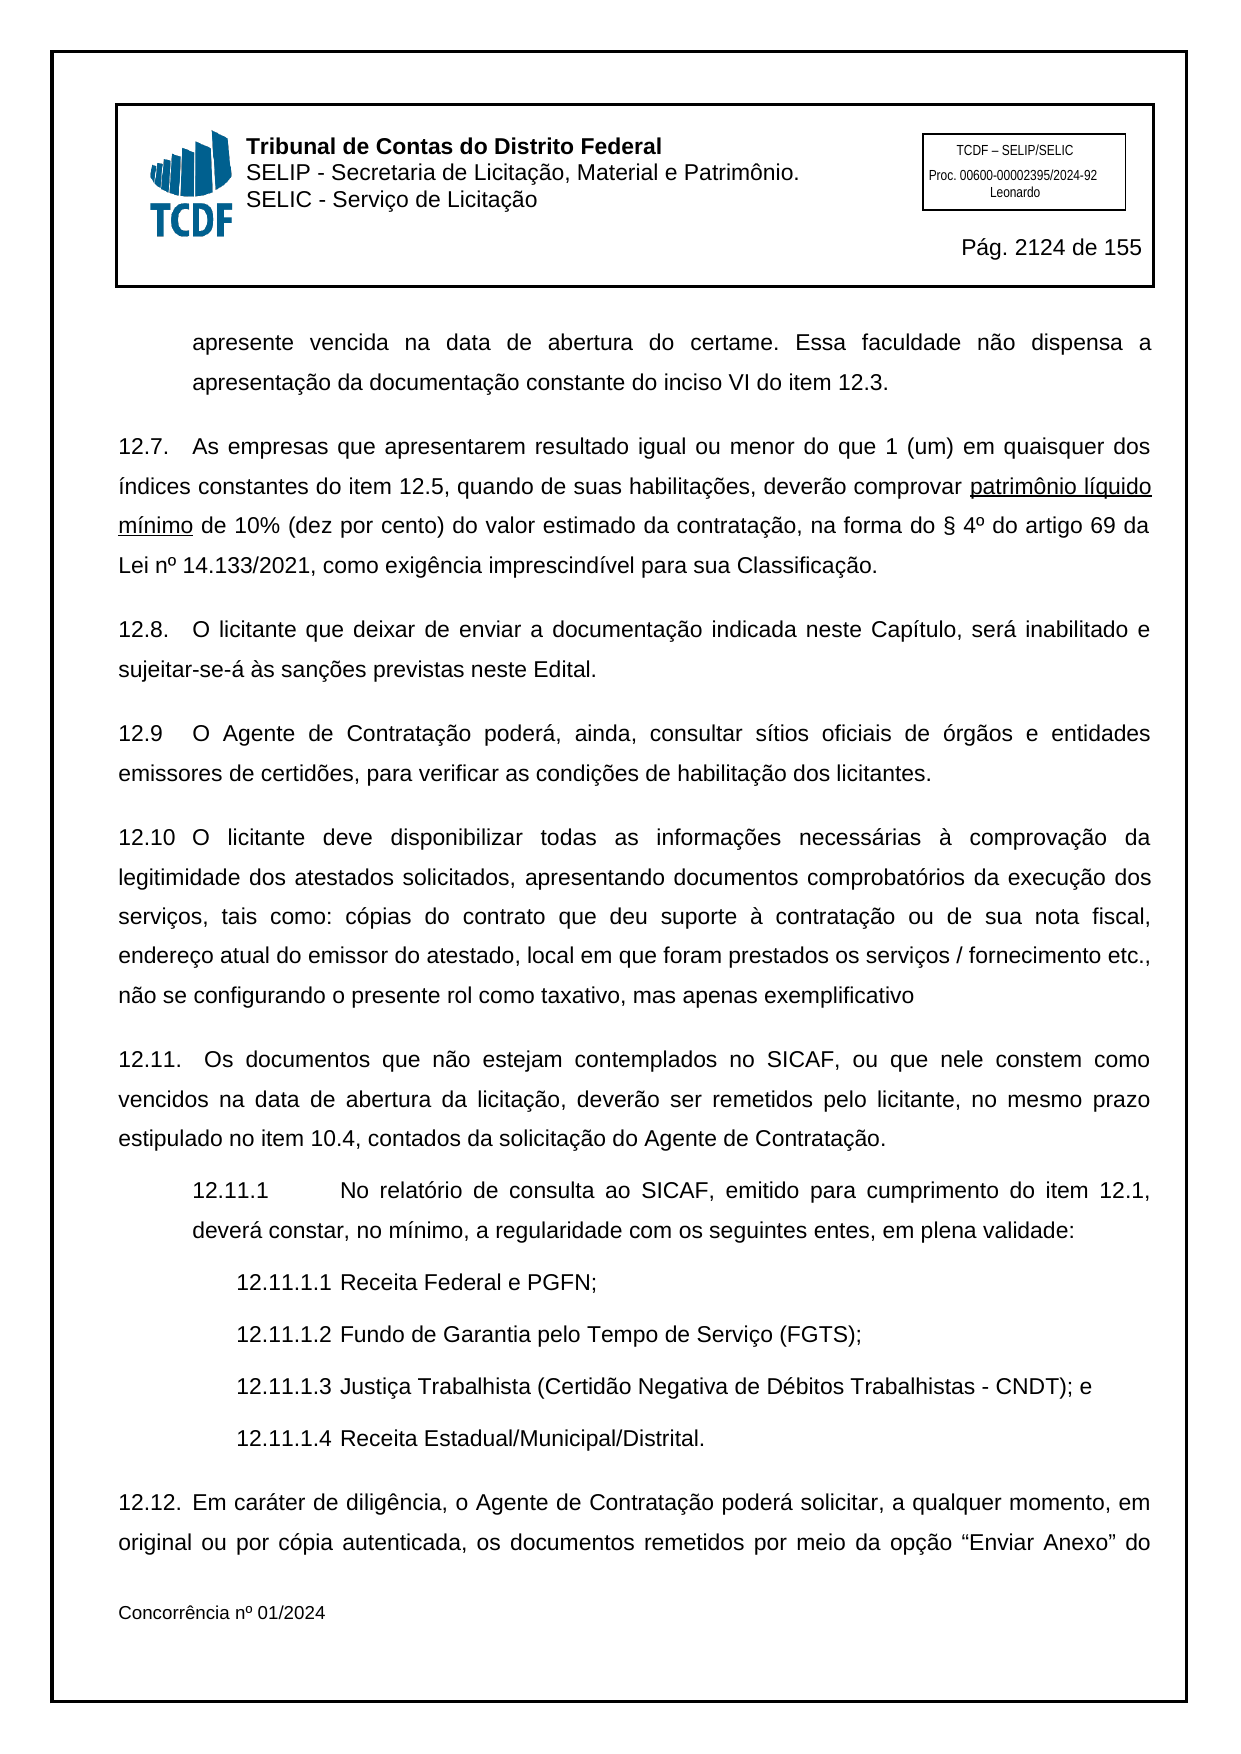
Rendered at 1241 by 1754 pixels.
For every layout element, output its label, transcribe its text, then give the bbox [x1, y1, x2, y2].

picture [135, 128, 247, 239]
text 12.10 O licitante deve disponibilizar todas as informações necessárias à comprovação da legitimidade dos atestados solicitados, apresentando documentos comprobatórios da execução dos serviços, tais como: cópias do contrato que deu suporte à contratação ou de sua nota fiscal, endereço atual do emissor do atestado, local em que foram prestados os serviços / fornecimento etc., não se configurando o presente rol como taxativo, mas apenas exemplificativo [118, 824, 1152, 1008]
text 12.11.1.2 Fundo de Garantia pelo Tempo de Serviço (FGTS); [236, 1321, 1152, 1347]
text 12.11. Os documentos que não estejam contemplados no SICAF, ou que nele constem como vencidos na data de abertura da licitação, deverão ser remetidos pelo licitante, no mesmo prazo estipulado no item 10.4, contados da solicitação do Agente de Contratação. [118, 1046, 1152, 1152]
text 12.11.1 No relatório de consulta ao SICAF, emitido para cumprimento do item 12.1, deverá constar, no mínimo, a regularidade com os seguintes entes, em plena validade: [192, 1177, 1152, 1243]
text 12.7. As empresas que apresentarem resultado igual ou menor do que 1 (um) em quaisquer dos índices constantes do item 12.5, quando de suas habilitações, deverão comprovar patrimônio líquido mínimo de 10% (dez por cento) do valor estimado da contratação, na forma do § 4º do artigo 69 da Lei nº 14.133/2021, como exigência imprescindível para sua Classificação. [118, 433, 1152, 578]
text 12.9 O Agente de Contratação poderá, ainda, consultar sítios oficiais de órgãos e entidades emissores de certidões, para verificar as condições de habilitação dos licitantes. [118, 720, 1152, 786]
text 12.11.1.3 Justiça Trabalhista (Certidão Negativa de Débitos Trabalhistas - CNDT); e [236, 1373, 1152, 1399]
text 12.11.1.4 Receita Estadual/Municipal/Distrital. [236, 1425, 1152, 1451]
text 12.8. O licitante que deixar de enviar a documentação indicada neste Capítulo, será inabilitado e sujeitar-se-á às sanções previstas neste Edital. [118, 616, 1152, 682]
text 12.11.1.1 Receita Federal e PGFN; [236, 1269, 1152, 1295]
